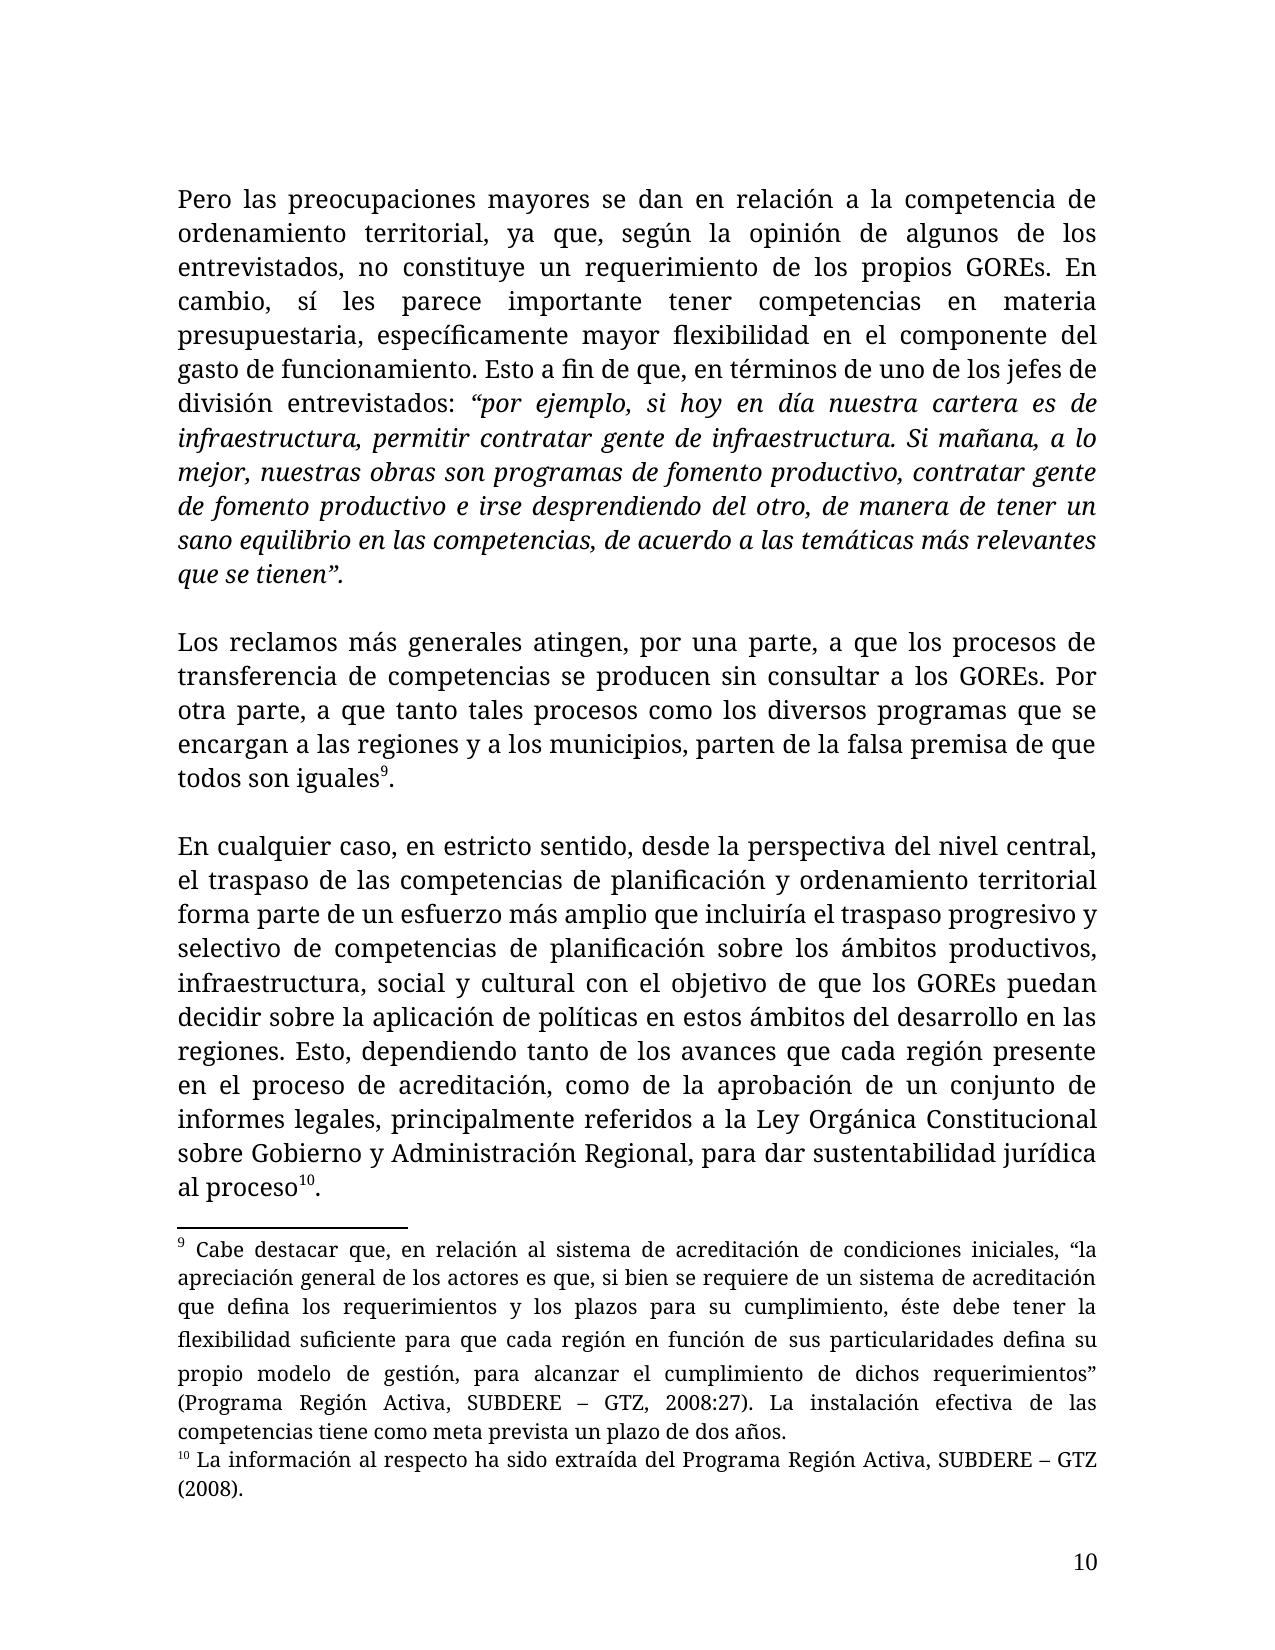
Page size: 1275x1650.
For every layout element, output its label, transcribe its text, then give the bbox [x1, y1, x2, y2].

text Pero las preocupaciones mayores se dan en relación a la competencia de ordenamiento territorial, ya que, según la opinión de algunos de los entrevistados, no constituye un requerimiento de los propios GOREs. En cambio, sí les parece importante tener competencias en materia presupuestaria, específicamente mayor flexibilidad en el componente del gasto de funcionamiento. Esto a fin de que, en términos de uno de los jefes de división entrevistados: “por ejemplo, si hoy en día nuestra cartera es de infraestructura, permitir contratar gente de infraestructura. Si mañana, a lo mejor, nuestras obras son programas de fomento productivo, contratar gente de fomento productivo e irse desprendiendo del otro, de manera de tener un sano equilibrio en las competencias, de acuerdo a las temáticas más relevantes que se tienen”. [177, 182, 1098, 591]
text Los reclamos más generales atingen, por una parte, a que los procesos de transferencia de competencias se producen sin consultar a los GOREs. Por otra parte, a que tanto tales procesos como los diversos programas que se encargan a las regiones y a los municipios, parten de la falsa premisa de que todos son iguales. [177, 624, 1098, 795]
text En cualquier caso, en estricto sentido, desde la perspectiva del nivel central, el traspaso de las competencias de planificación y ordenamiento territorial forma parte de un esfuerzo más amplio que incluiría el traspaso progresivo y selectivo de competencias de planificación sobre los ámbitos productivos, infraestructura, social y cultural con el objetivo de que los GOREs puedan decidir sobre la aplicación de políticas en estos ámbitos del desarrollo en las regiones. Esto, dependiendo tanto de los avances que cada región presente en el proceso de acreditación, como de la aprobación de un conjunto de informes legales, principalmente referidos a Constitucional sobre Gobierno y Administración Regional, para dar sustentabilidad jurídica al proceso. [177, 829, 1098, 1204]
